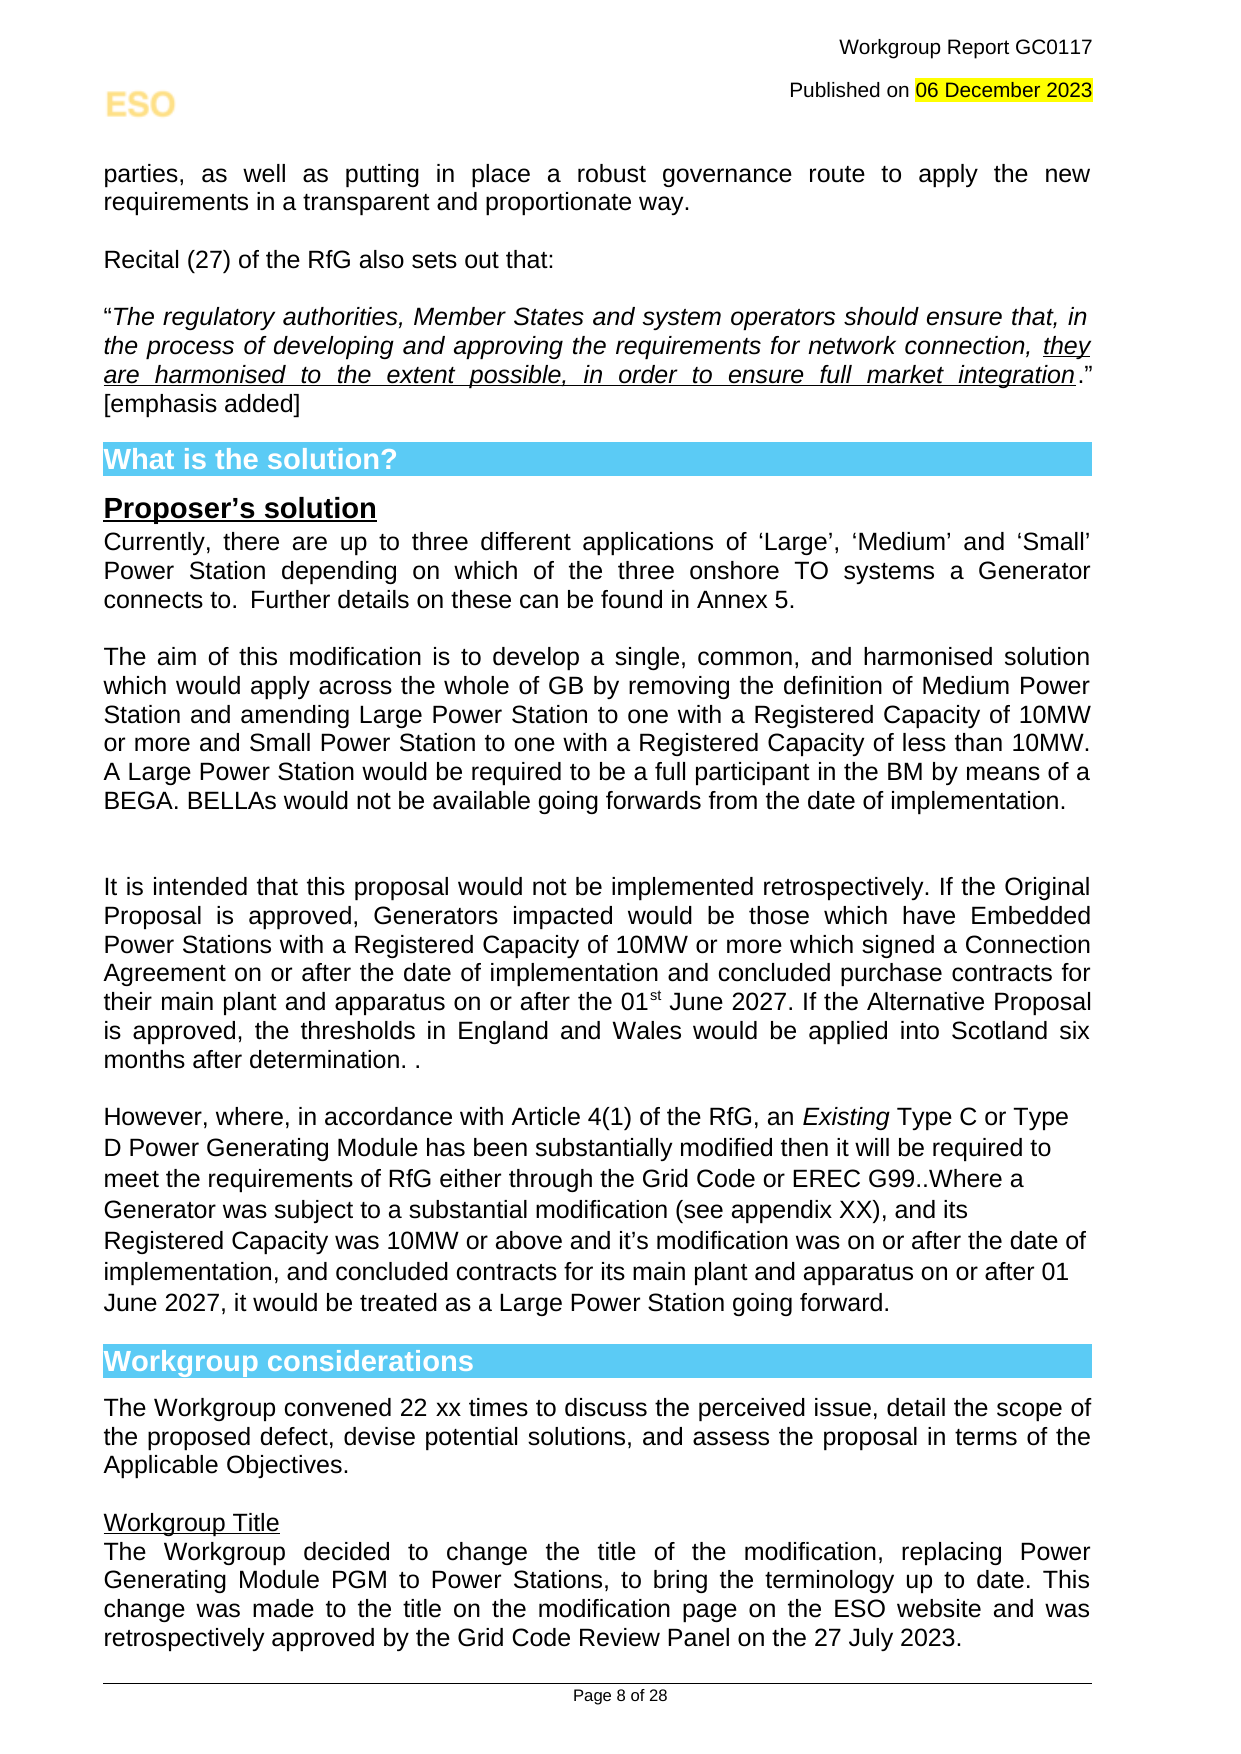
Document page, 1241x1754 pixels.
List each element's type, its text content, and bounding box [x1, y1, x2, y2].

text Recital (27) of the RfG also sets out that: [103, 245, 1092, 273]
text The Workgroup decided to change the title of the modification, replacing Power Generating Module PGM to Power Stations, to bring the terminology up to date. This change was made to the title on the modification page on the ESO website and was retrospectively approved by the Grid Code Review Panel on the 27 July 2023. [103, 1537, 1092, 1652]
subtitle Proposer’s solution [103, 491, 1092, 524]
text Workgroup considerations [103, 1344, 1092, 1378]
text Workgroup Title [103, 1508, 1092, 1537]
text The Workgroup convened times to discuss the perceived issue, detail the scope of the proposed defect, devise potential solutions, and assess the proposal in terms of the Applicable Objectives. [103, 1393, 1092, 1479]
text Currently, there are up to three different applications of ‘Large’, ‘Medium’ and ‘Small’ Power Station depending on which of the three onshore TO systems a Generator connects to. Further details on these can be found in Annex 5. [103, 527, 1092, 613]
text “The regulatory authorities, Member States and system operators should ensure that, in the process of developing and approving the requirements for network connection, they are harmonised to the extent possible, in order to ensure full market integration.” [emphasis added] [103, 302, 1092, 417]
text What is the solution? [103, 442, 1092, 476]
text this proposal would not be implemented retrospectively. [103, 872, 1092, 1073]
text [103, 158, 1092, 216]
picture [103, 79, 181, 125]
text However, where, in accordance with Article 4(1) of the RfG, an Existing Type C or Type D Power Generating Module has been modified then it will be required to meet the requirements of RfG either through the Grid Code or G99. [103, 1102, 1092, 1317]
